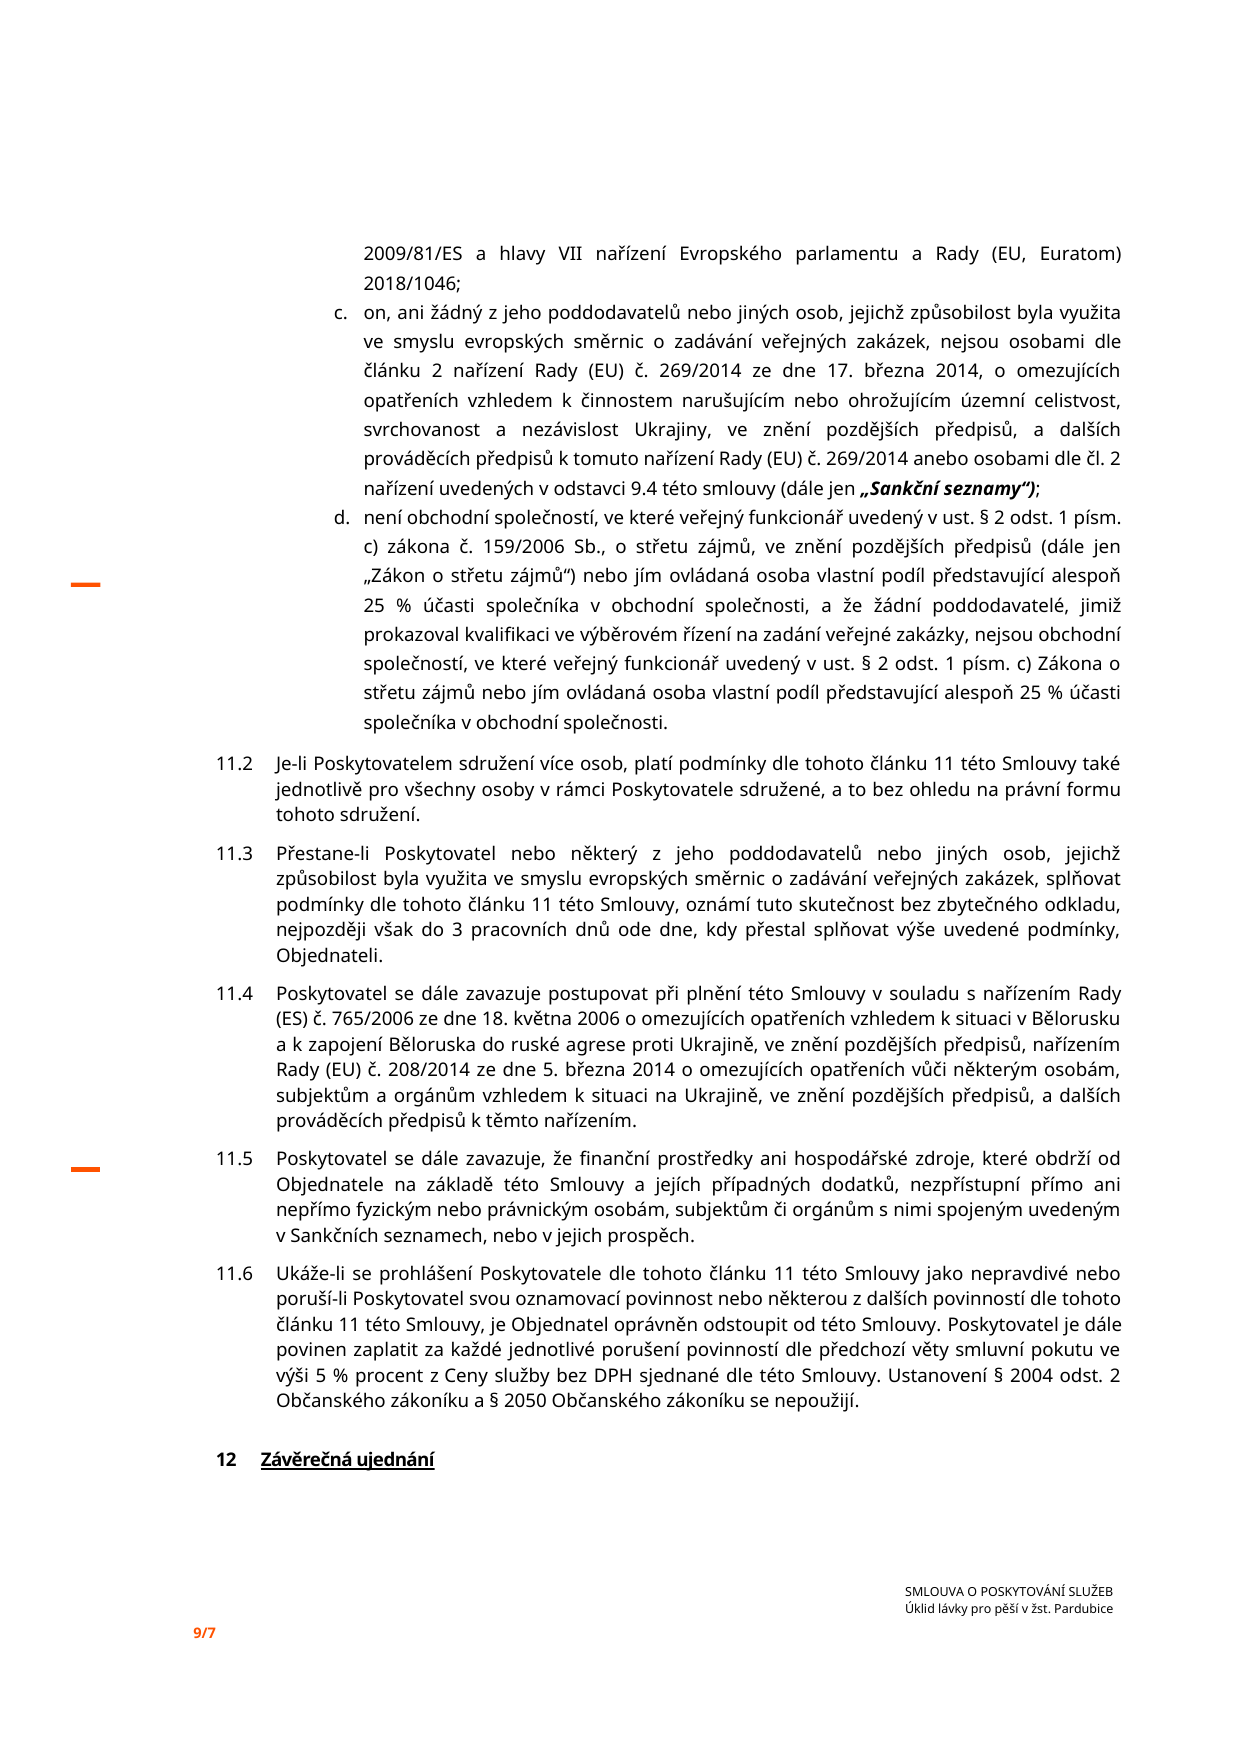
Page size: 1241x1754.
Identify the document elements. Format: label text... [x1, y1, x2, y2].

subtitle Je-li Poskytovatelem sdružení více osob, platí podmínky dle tohoto článku 11 této Smlouvy také jednotlivě pro všechny osoby v rámci Poskytovatele sdružené, a to bez ohledu na právní formu tohoto sdružení. [216, 751, 1122, 827]
subtitle Závěrečná ujednání [216, 1447, 1122, 1472]
subtitle Poskytovatel se dále zavazuje, že finanční prostředky ani hospodářské zdroje, které obdrží od Objednatele na základě této Smlouvy a jejích případných dodatků, nezpřístupní přímo ani nepřímo fyzickým nebo právnickým osobám, subjektům či orgánům s nimi spojeným uvedeným v Sankčních seznamech, nebo v jejich prospěch. [216, 1146, 1122, 1248]
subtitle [334, 241, 1122, 295]
subtitle Ukáže-li se prohlášení Poskytovatele dle tohoto článku 11 této Smlouvy jako nepravdivé nebo poruší-li Poskytovatel svou oznamovací povinnost nebo některou z dalších povinností dle tohoto článku 11 této Smlouvy, je Objednatel oprávněn odstoupit od této Smlouvy. Poskytovatel je dále povinen zaplatit za každé jednotlivé porušení povinností dle předchozí věty smluvní pokutu ve výši 5 % procent z Ceny služby bez DPH sjednané dle této Smlouvy. Ustanovení § 2004 odst. 2 Občanského zákoníku a § 2050 Občanského zákoníku se nepoužijí. [216, 1260, 1122, 1413]
subtitle není obchodní společností, ve které veřejný funkcionář uvedený v ust. § 2 odst. 1 písm. c) zákona č. 159/2006 Sb., o střetu zájmů, ve znění pozdějších předpisů (dále jen „Zákon o střetu zájmů“) nebo jím ovládaná osoba vlastní podíl představující alespoň 25 % účasti společníka v obchodní společnosti, a že žádní poddodavatelé, jimiž prokazoval kvalifikaci ve výběrovém řízení na zadání veřejné zakázky, nejsou obchodní společností, ve které veřejný funkcionář uvedený v ust. § 2 odst. 1 písm. c) Zákona o střetu zájmů nebo jím ovládaná osoba vlastní podíl představující alespoň 25 % účasti společníka v obchodní společnosti. [334, 504, 1122, 734]
subtitle on, ani žádný z jeho poddodavatelů nebo jiných osob, jejichž způsobilost byla využita ve smyslu evropských směrnic o zadávání veřejných zakázek, nejsou osobami dle článku 2 nařízení Rady (EU) č. 269/2014 ze dne 17. března 2014, o omezujících opatřeních vzhledem k činnostem narušujícím nebo ohrožujícím územní celistvost, svrchovanost a nezávislost Ukrajiny, ve znění pozdějších předpisů, a dalších prováděcích předpisů k tomuto nařízení Rady (EU) č. 269/2014 anebo osobami dle čl. 2 nařízení uvedených v odstavci 9.4 této smlouvy (dále jen „Sankční seznamy“); [334, 299, 1122, 500]
subtitle Přestane-li Poskytovatel nebo některý z jeho poddodavatelů nebo jiných osob, jejichž způsobilost byla využita ve smyslu evropských směrnic o zadávání veřejných zakázek, splňovat podmínky dle tohoto článku 11 této Smlouvy, oznámí tuto skutečnost bez zbytečného odkladu, nejpozději však do 3 pracovních dnů ode dne, kdy přestal splňovat výše uvedené podmínky, Objednateli. [216, 840, 1122, 967]
subtitle Poskytovatel se dále zavazuje postupovat při plnění této Smlouvy v souladu s nařízením Rady (ES) č. 765/2006 ze dne 18. května 2006 o omezujících opatřeních vzhledem k situaci v Bělorusku a k zapojení Běloruska do ruské agrese proti Ukrajině, ve znění pozdějších předpisů, nařízením Rady (EU) č. 208/2014 ze dne 5. března 2014 o omezujících opatřeních vůči některým osobám, subjektům a orgánům vzhledem k situaci na Ukrajině, ve znění pozdějších předpisů, a dalších prováděcích předpisů k těmto nařízením. [216, 980, 1122, 1133]
